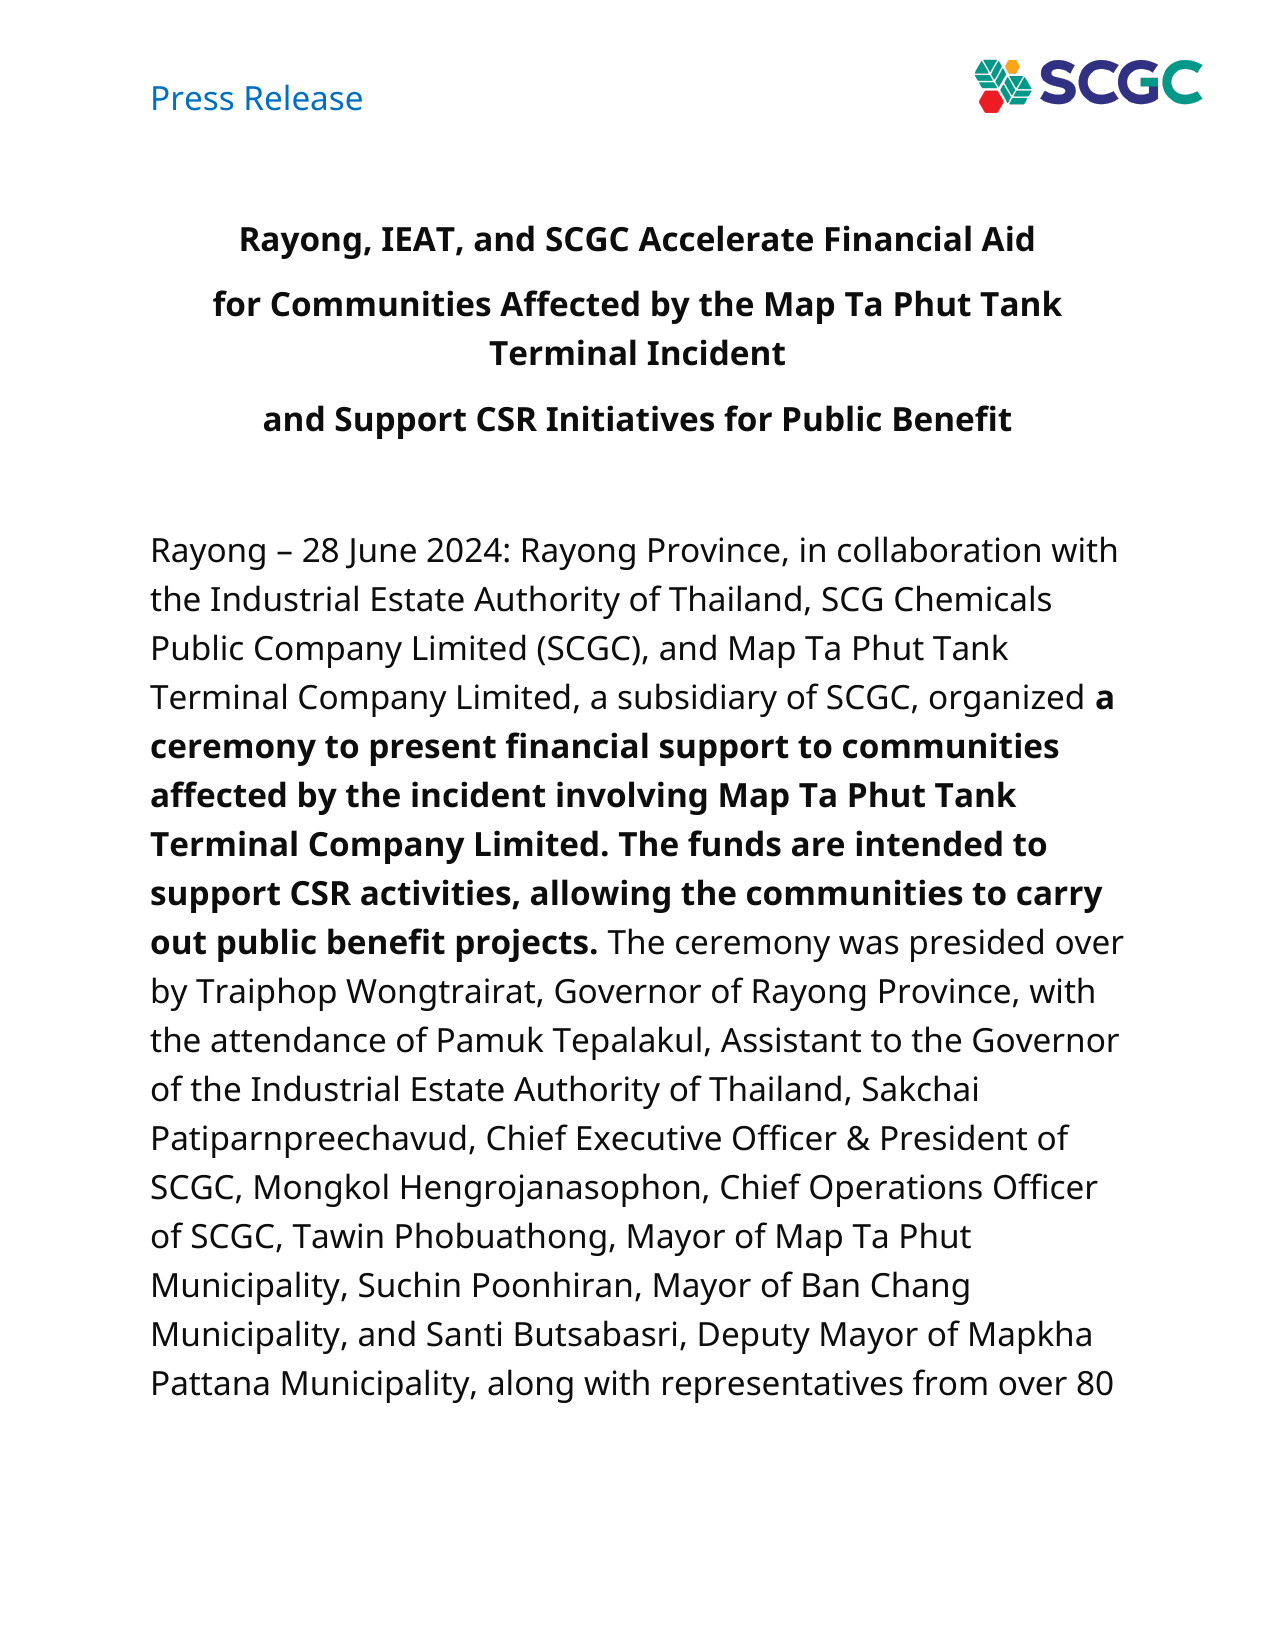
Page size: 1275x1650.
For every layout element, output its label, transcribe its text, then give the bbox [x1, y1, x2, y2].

text and Support CSR Initiatives for Public Benefit [150, 396, 1125, 441]
text for Communities Affected by the Map Ta Phut Tank Terminal Incident [150, 281, 1125, 376]
text Rayong, IEAT, and SCGC Accelerate Financial Aid [150, 216, 1125, 261]
picture [969, 51, 1214, 118]
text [150, 527, 1125, 1405]
